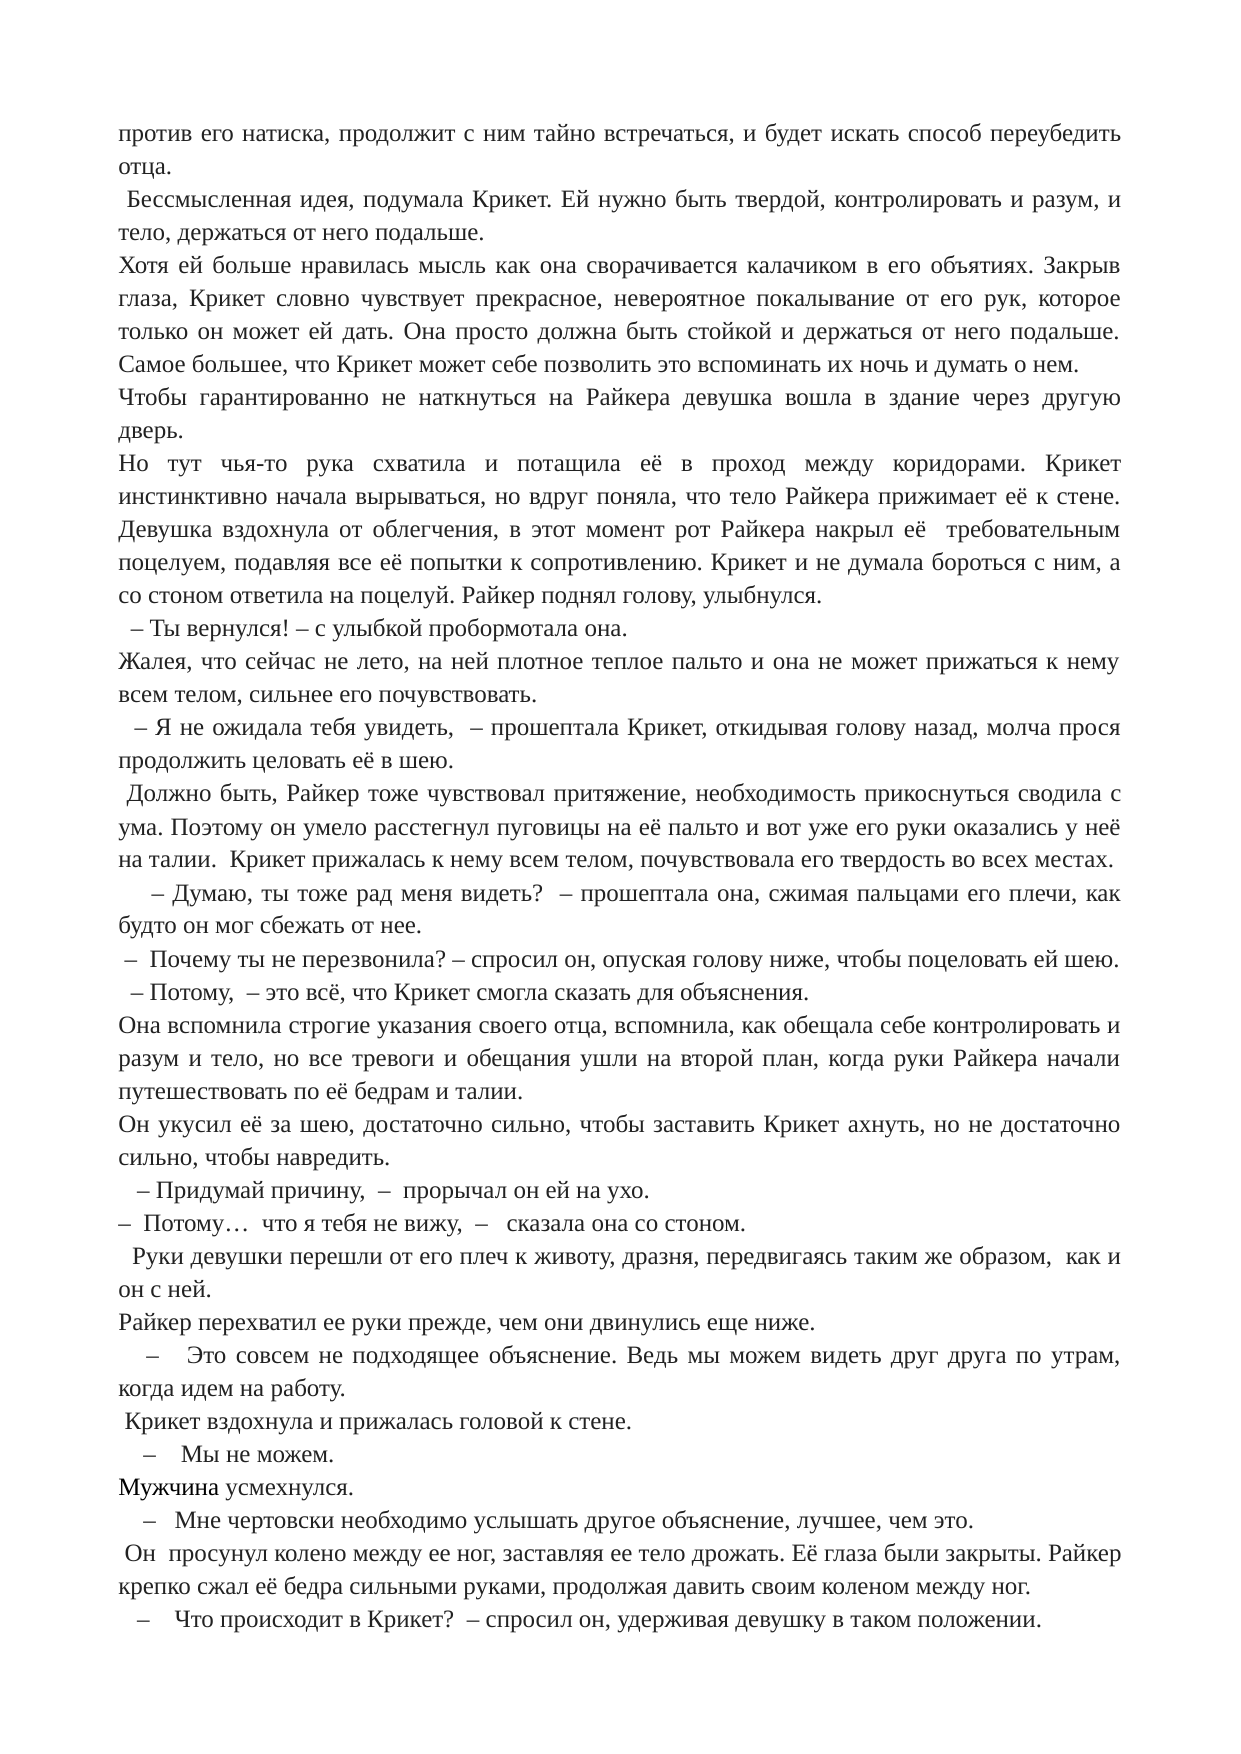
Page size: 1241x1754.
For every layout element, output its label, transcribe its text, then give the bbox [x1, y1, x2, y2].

text Он укусил её за шею, достаточно сильно, чтобы заставить Крикет ахнуть, но не достаточно сильно, чтобы навредить. [118, 1109, 1122, 1171]
text Должно быть, Райкер тоже чувствовал притяжение, необходимость прикоснуться сводила с ума. Поэтому он умело расстегнул пуговицы на её пальто и вот уже его руки оказались у неё на талии. Крикет прижалась к нему всем телом, почувствовала его твердость во всех местах. [118, 778, 1122, 873]
text Хотя ей больше нравилась мысль как она сворачивается калачиком в его объятиях. Закрыв глаза, Крикет словно чувствует прекрасное, невероятное покалывание от его рук, которое только он может ей дать. Она просто должна быть стойкой и держаться от него подальше. Самое большее, что Крикет может себе позволить это вспоминать их ночь и думать о нем. [118, 250, 1122, 378]
text Она вспомнила строгие указания своего отца, вспомнила, как обещала себе контролировать и разум и тело, но все тревоги и обещания ушли на второй план, когда руки Райкера начали путешествовать по её бедрам и талии. [118, 1010, 1122, 1104]
text – Я не ожидала тебя увидеть, – прошептала Крикет, откидывая голову назад, молча прося продолжить целовать её в шею. [118, 712, 1122, 774]
text – Придумай причину, – прорычал он ей на ухо. [118, 1175, 1122, 1203]
text – Что происходит в Крикет? – спросил он, удерживая девушку в таком положении. [118, 1604, 1122, 1633]
text – Мы не можем. [118, 1439, 1122, 1468]
text – Потому, – это всё, что Крикет смогла сказать для объяснения. [118, 977, 1122, 1005]
text Но тут чья-то рука схватила и потащила её в проход между коридорами. Крикет инстинктивно начала вырываться, но вдруг поняла, что тело Райкера прижимает её к стене. Девушка вздохнула от облегчения, в этот момент рот Райкера накрыл её требовательным поцелуем, подавляя все её попытки к сопротивлению. Крикет и не думала бороться с ним, а со стоном ответила на поцелуй. Райкер поднял голову, улыбнулся. [118, 448, 1122, 609]
text Жалея, что сейчас не лето, на ней плотное теплое пальто и она не может прижаться к нему всем телом, сильнее его почувствовать. [118, 646, 1122, 708]
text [118, 118, 1122, 180]
text Чтобы гарантированно не наткнуться на Райкера девушка вошла в здание через другую дверь. [118, 382, 1122, 444]
text Руки девушки перешли от его плеч к животу, дразня, передвигаясь таким же образом, как и он с ней. [118, 1241, 1122, 1303]
text Мужчина усмехнулся. [118, 1472, 1122, 1501]
text – Мне чертовски необходимо услышать другое объяснение, лучшее, чем это. [118, 1505, 1122, 1534]
text – Почему ты не перезвонила? – спросил он, опуская голову ниже, чтобы поцеловать ей шею. [118, 944, 1122, 972]
text Райкер перехватил ее руки прежде, чем они двинулись еще ниже. [118, 1307, 1122, 1336]
text – Ты вернулся! – с улыбкой пробормотала она. [118, 613, 1122, 642]
text – Думаю, ты тоже рад меня видеть? – прошептала она, сжимая пальцами его плечи, как будто он мог сбежать от нее. [118, 878, 1122, 939]
text Крикет вздохнула и прижалась головой к стене. [118, 1406, 1122, 1435]
text Бессмысленная идея, подумала Крикет. Ей нужно быть твердой, контролировать и разум, и тело, держаться от него подальше. [118, 184, 1122, 246]
text – Потому… что я тебя не вижу, – сказала она со стоном. [118, 1208, 1122, 1237]
text Он просунул колено между ее ног, заставляя ее тело дрожать. Её глаза были закрыты. Райкер крепко сжал её бедра сильными руками, продолжая давить своим коленом между ног. [118, 1538, 1122, 1600]
text – Это совсем не подходящее объяснение. Ведь мы можем видеть друг друга по утрам, когда идем на работу. [118, 1340, 1122, 1402]
